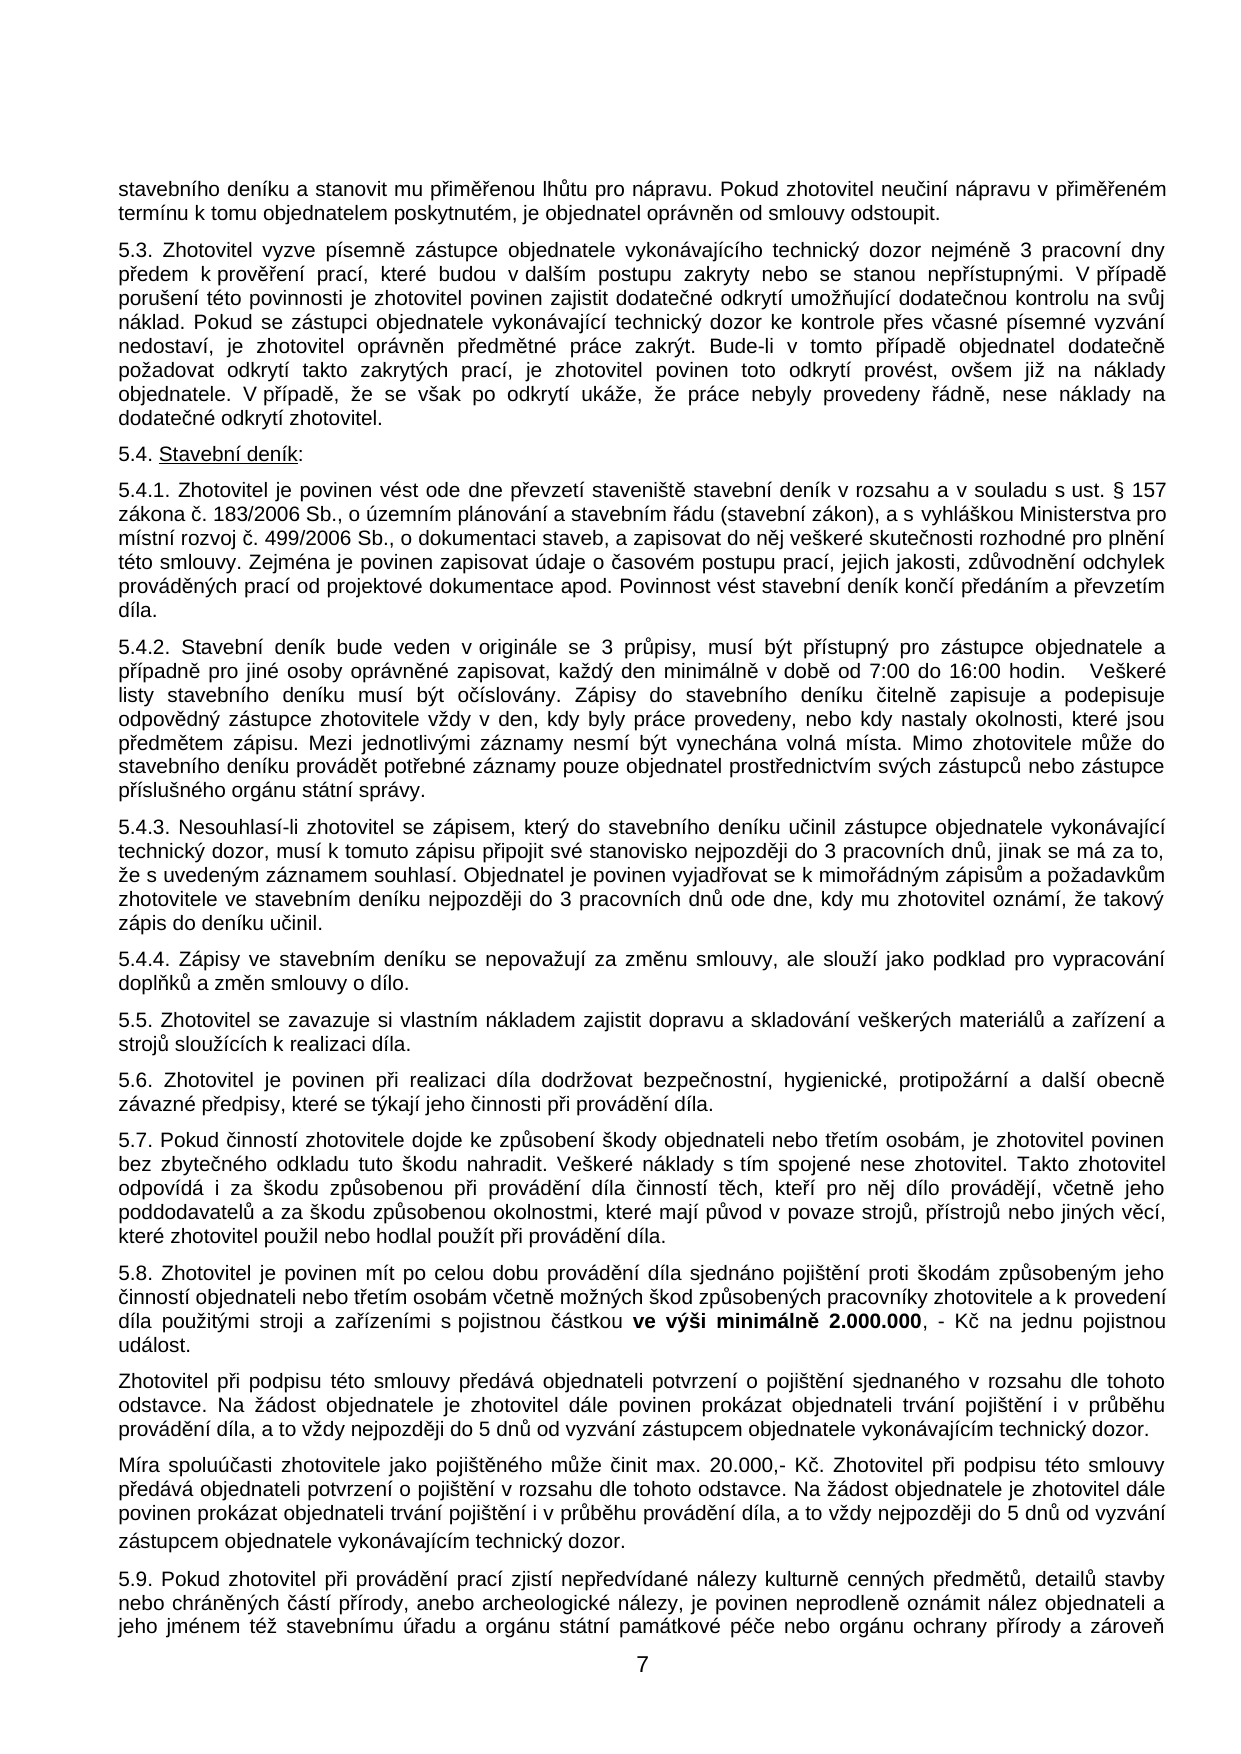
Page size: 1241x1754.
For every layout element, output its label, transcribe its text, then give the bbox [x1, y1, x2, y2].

text 5.6. Zhotovitel je povinen při realizaci díla dodržovat bezpečnostní, hygienické, protipožární a další obecně závazné předpisy, které se týkají jeho činnosti při provádění díla. [118, 1068, 1167, 1116]
text 5.5. Zhotovitel se zavazuje si vlastním nákladem zajistit dopravu a skladování veškerých materiálů a zařízení a strojů sloužících k realizaci díla. [118, 1007, 1167, 1055]
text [118, 177, 1167, 225]
text Míra spoluúčasti zhotovitele jako pojištěného může činit max. 20.000,- Kč. Zhotovitel při podpisu této smlouvy předává objednateli potvrzení o pojištění v rozsahu dle tohoto odstavce. Na žádost objednatele je zhotovitel dále povinen prokázat objednateli trvání pojištění i v průběhu provádění díla, a to vždy nejpozději do 5 dnů od vyzvání zástupcem objednatele vykonávajícím technický dozor. [118, 1453, 1167, 1554]
text Zhotovitel při podpisu této smlouvy předává objednateli potvrzení o pojištění sjednaného v rozsahu dle tohoto odstavce. Na žádost objednatele je zhotovitel dále povinen prokázat objednateli trvání pojištění i v průběhu provádění díla, a to vždy nejpozději do 5 dnů od vyzvání zástupcem objednatele vykonávajícím technický dozor. [118, 1369, 1167, 1441]
text 5.7. Pokud činností zhotovitele dojde ke způsobení škody objednateli nebo třetím osobám, je zhotovitel povinen bez zbytečného odkladu tuto škodu nahradit. Veškeré náklady s tím spojené nese zhotovitel. Takto zhotovitel odpovídá i za škodu způsobenou při provádění díla činností těch, kteří pro něj dílo provádějí, včetně jeho poddodavatelů a za škodu způsobenou okolnostmi, které mají původ v povaze strojů, přístrojů nebo jiných věcí, které zhotovitel použil nebo hodlal použít při provádění díla. [118, 1128, 1167, 1248]
text 5.3. Zhotovitel vyzve písemně zástupce objednatele vykonávajícího technický dozor nejméně 3 pracovní dny předem k prověření prací, které budou v dalším postupu zakryty nebo se stanou nepřístupnými. V případě porušení této povinnosti je zhotovitel povinen zajistit dodatečné odkrytí umožňující dodatečnou kontrolu na svůj náklad. Pokud se zástupci objednatele vykonávající technický dozor ke kontrole přes včasné písemné vyzvání nedostaví, je zhotovitel oprávněn předmětné práce zakrýt. Bude-li v tomto případě objednatel dodatečně požadovat odkrytí takto zakrytých prací, je zhotovitel povinen toto odkrytí provést, ovšem již na náklady objednatele. V případě, že se však po odkrytí ukáže, že práce nebyly provedeny řádně, nese náklady na dodatečné odkrytí zhotovitel. [118, 238, 1167, 429]
text 5.4.3. Nesouhlasí-li zhotovitel se zápisem, který do stavebního deníku učinil zástupce objednatele vykonávající technický dozor, musí k tomuto zápisu připojit své stanovisko nejpozději do 3 pracovních dnů, jinak se má za to, že s uvedeným záznamem souhlasí. Objednatel je povinen vyjadřovat se k mimořádným zápisům a požadavkům zhotovitele ve stavebním deníku nejpozději do 3 pracovních dnů ode dne, kdy mu zhotovitel oznámí, že takový zápis do deníku učinil. [118, 815, 1167, 934]
text 5.4.1. Zhotovitel je povinen vést ode dne převzetí staveniště stavební deník v rozsahu a v souladu s ust. § 157 zákona č. 183/2006 Sb., o územním plánování a stavebním řádu (stavební zákon), a s vyhláškou Ministerstva pro místní rozvoj č. 499/2006 Sb., o dokumentaci staveb, a zapisovat do něj veškeré skutečnosti rozhodné pro plnění této smlouvy. Zejména je povinen zapisovat údaje o časovém postupu prací, jejich jakosti, zdůvodnění odchylek prováděných prací od projektové dokumentace apod. Povinnost vést stavební deník končí předáním a převzetím díla. [118, 478, 1167, 622]
text 5.4. Stavební deník: [118, 442, 1167, 466]
text 5.4.4. Zápisy ve stavebním deníku se nepovažují za změnu smlouvy, ale slouží jako podklad pro vypracování doplňků a změn smlouvy o dílo. [118, 947, 1167, 995]
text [118, 1566, 1167, 1638]
text 5.8. Zhotovitel je povinen mít po celou dobu provádění díla sjednáno pojištění proti škodám způsobeným jeho činností objednateli nebo třetím osobám včetně možných škod způsobených pracovníky zhotovitele a k provedení díla použitými stroji a zařízeními s pojistnou částkou ve výši minimálně 2.000.000, - Kč na jednu pojistnou událost. [118, 1261, 1167, 1356]
text 5.4.2. Stavební deník bude veden v originále se 3 průpisy, musí být přístupný pro zástupce objednatele a případně pro jiné osoby oprávněné zapisovat, každý den minimálně v době od 7:00 do 16:00 hodin. Veškeré listy stavebního deníku musí být očíslovány. Zápisy do stavebního deníku čitelně zapisuje a podepisuje odpovědný zástupce zhotovitele vždy v den, kdy byly práce provedeny, nebo kdy nastaly okolnosti, které jsou předmětem zápisu. Mezi jednotlivými záznamy nesmí být vynechána volná místa. Mimo zhotovitele může do stavebního deníku provádět potřebné záznamy pouze objednatel prostřednictvím svých zástupců nebo zástupce příslušného orgánu státní správy. [118, 634, 1167, 802]
